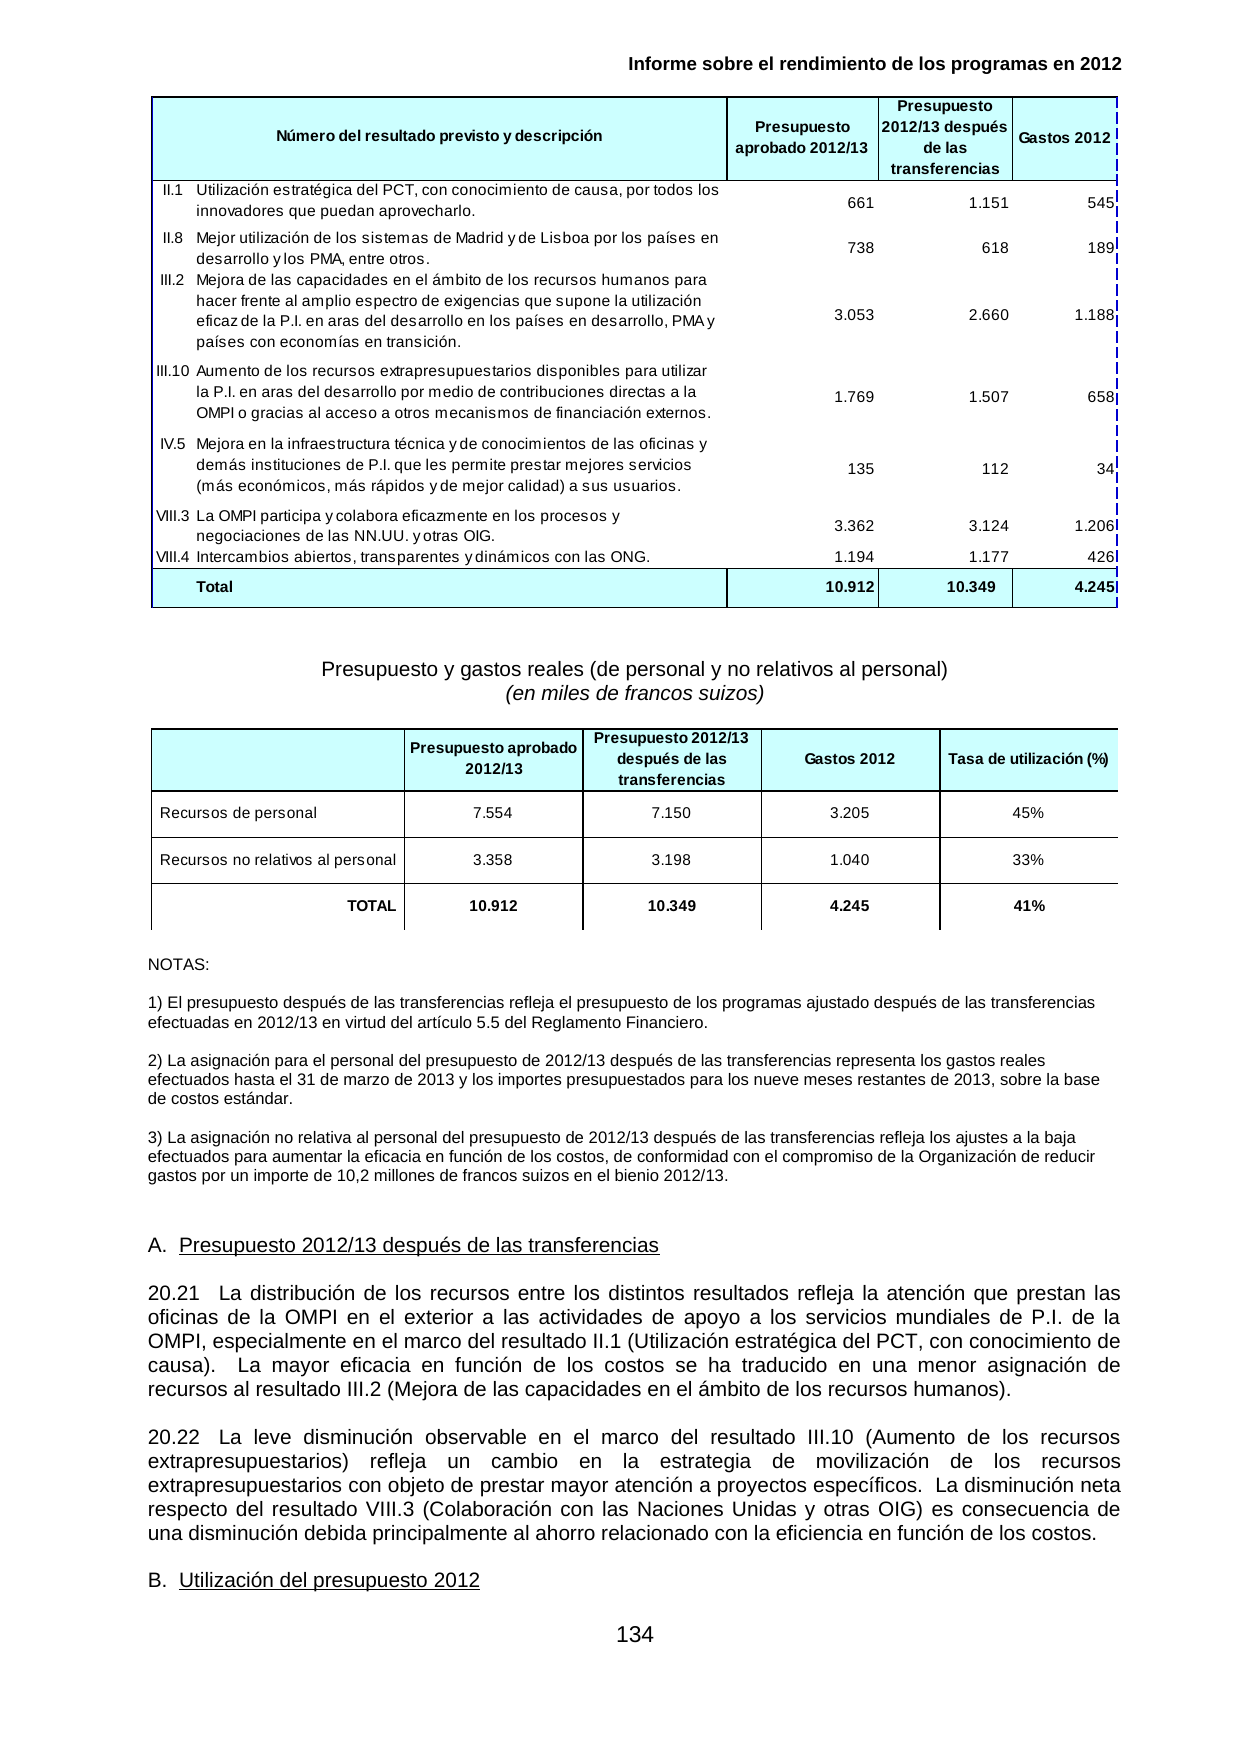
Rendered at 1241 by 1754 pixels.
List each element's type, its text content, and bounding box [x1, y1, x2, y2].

list La leve disminución observable en el marco del resultado III.10 (Aumento de los recursos extrapresupuestarios) refleja un cambio en la estrategia de movilización de los recursos extrapresupuestarios con objeto de prestar mayor atención a proyectos específicos. La disminución neta respecto del resultado VIII.3 (Colaboración con las Naciones Unidas y otras OIG) es consecuencia de una disminución debida principalmente al ahorro relacionado con la eficiencia en función de los costos. [148, 1424, 1122, 1544]
text A. Presupuesto 2012/13 después de las transferencias [148, 1233, 1122, 1257]
text 2) La asignación para el personal del presupuesto de 2012/13 después de las transferencias representa los gastos reales efectuados hasta el 31 de marzo de 2013 y los importes presupuestados para los nueve meses restantes de 2013, sobre la base de costos estándar. [148, 1051, 1122, 1108]
list La distribución de los recursos entre los distintos resultados refleja la atención que prestan las oficinas de la OMPI en el exterior a las actividades de apoyo a los servicios mundiales de P.I. de la OMPI, especialmente en el marco del resultado II.1 (Utilización estratégica del PCT, con conocimiento de causa). La mayor eficacia en función de los costos se ha traducido en una menor asignación de recursos al resultado III.2 (Mejora de las capacidades en el ámbito de los recursos humanos). [148, 1281, 1122, 1401]
text 1) El presupuesto después de las transferencias refleja el presupuesto de los programas ajustado después de las transferencias efectuadas en 2012/13 en virtud del artículo 5.5 del Reglamento Financiero. [148, 993, 1122, 1032]
text B. Utilización del presupuesto 2012 [148, 1568, 1122, 1592]
text NOTAS: [148, 955, 1122, 974]
text Presupuesto y gastos reales (de personal y no relativos al personal) (en miles de francos suizos) [148, 656, 1122, 931]
text 3) La asignación no relativa al personal del presupuesto de 2012/13 después de las transferencias refleja los ajustes a la baja efectuados para aumentar la eficacia en función de los costos, de conformidad con el compromiso de la Organización de reducir gastos por un importe de 10,2 millones de francos suizos en el bienio 2012/13. [148, 1127, 1122, 1185]
